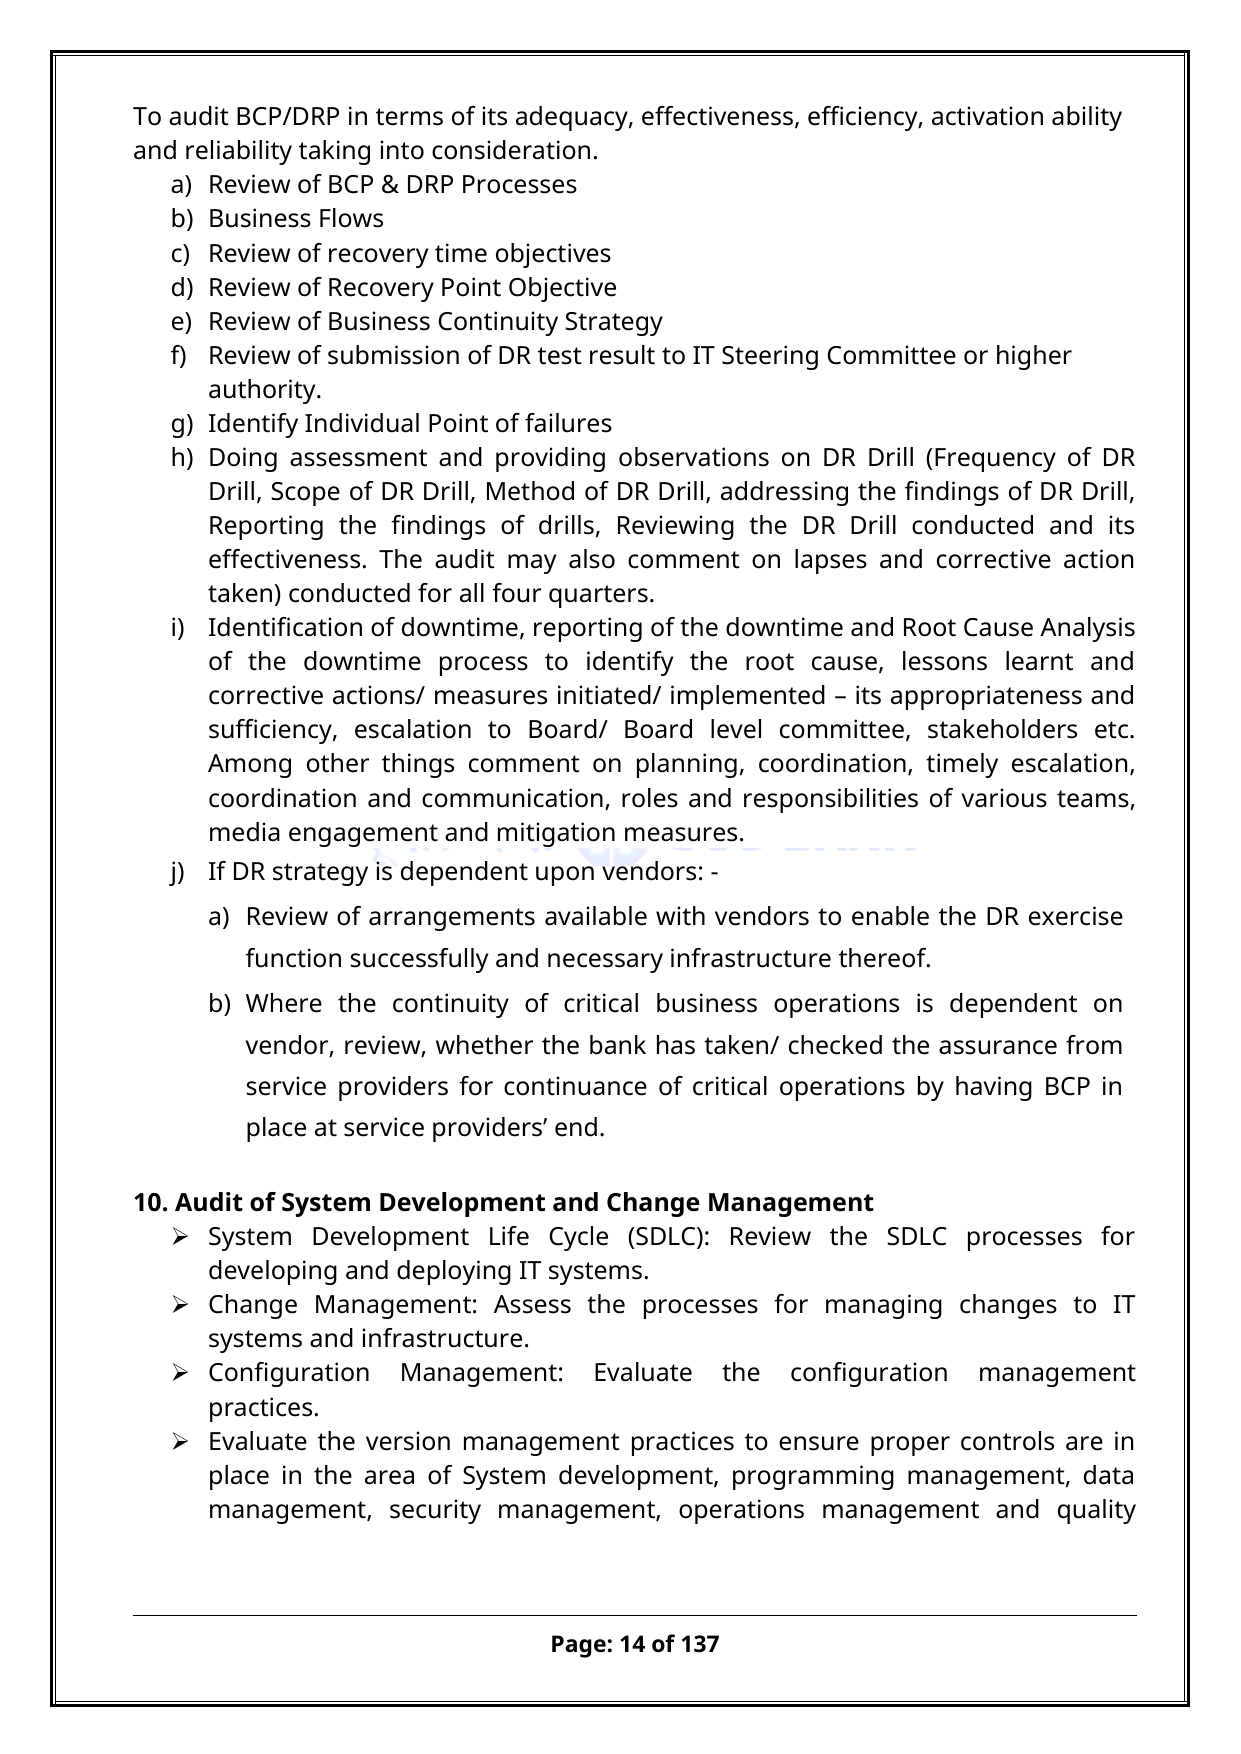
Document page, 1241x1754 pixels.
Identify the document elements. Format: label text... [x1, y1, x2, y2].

list Where the continuity of critical business operations is dependent on vendor, review, whether the bank has taken/ checked the assurance from service providers for continuance of critical operations by having BCP in place at service providers’ end. [208, 986, 1125, 1144]
text 10. Audit of System Development and Change Management [133, 1185, 1137, 1219]
list Review of recovery time objectives [170, 235, 1137, 269]
list System Development Life Cycle (SDLC): Review the SDLC processes for developing and deploying IT systems. [170, 1219, 1137, 1287]
list Review of Recovery Point Objective [170, 269, 1137, 303]
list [170, 1423, 1137, 1525]
list Review of BCP & DRP Processes [170, 167, 1137, 201]
list If DR strategy is dependent upon vendors: - [170, 853, 1125, 887]
list Review of arrangements available with vendors to enable the DR exercise function successfully and necessary infrastructure thereof. [208, 899, 1125, 974]
list Change Management: Assess the processes for managing changes to IT systems and infrastructure. [170, 1287, 1137, 1355]
list Review of Business Continuity Strategy [170, 303, 1137, 337]
list Identification of downtime, reporting of the downtime and Root Cause Analysis of the downtime process to identify the root cause, lessons learnt and corrective actions/ measures initiated/ implemented – its appropriateness and sufficiency, escalation to Board/ Board level committee, stakeholders etc. Among other things comment on planning, coordination, timely escalation, coordination and communication, roles and responsibilities of various teams, media engagement and mitigation measures. [170, 610, 1137, 848]
list Identify Individual Point of failures [170, 406, 1137, 439]
list Doing assessment and providing observations on DR Drill (Frequency of DR Drill, Scope of DR Drill, Method of DR Drill, addressing the findings of DR Drill, Reporting the findings of drills, Reviewing the DR Drill conducted and its effectiveness. The audit may also comment on lapses and corrective action taken) conducted for all four quarters. [170, 439, 1137, 610]
list Business Flows [170, 201, 1137, 235]
text To audit BCP/DRP in terms of its adequacy, effectiveness, efficiency, activation ability and reliability taking into consideration. [133, 99, 1137, 167]
list Review of submission of DR test result to IT Steering Committee or higher authority. [170, 337, 1137, 406]
list Configuration Management: Evaluate the configuration management practices. [170, 1355, 1137, 1423]
